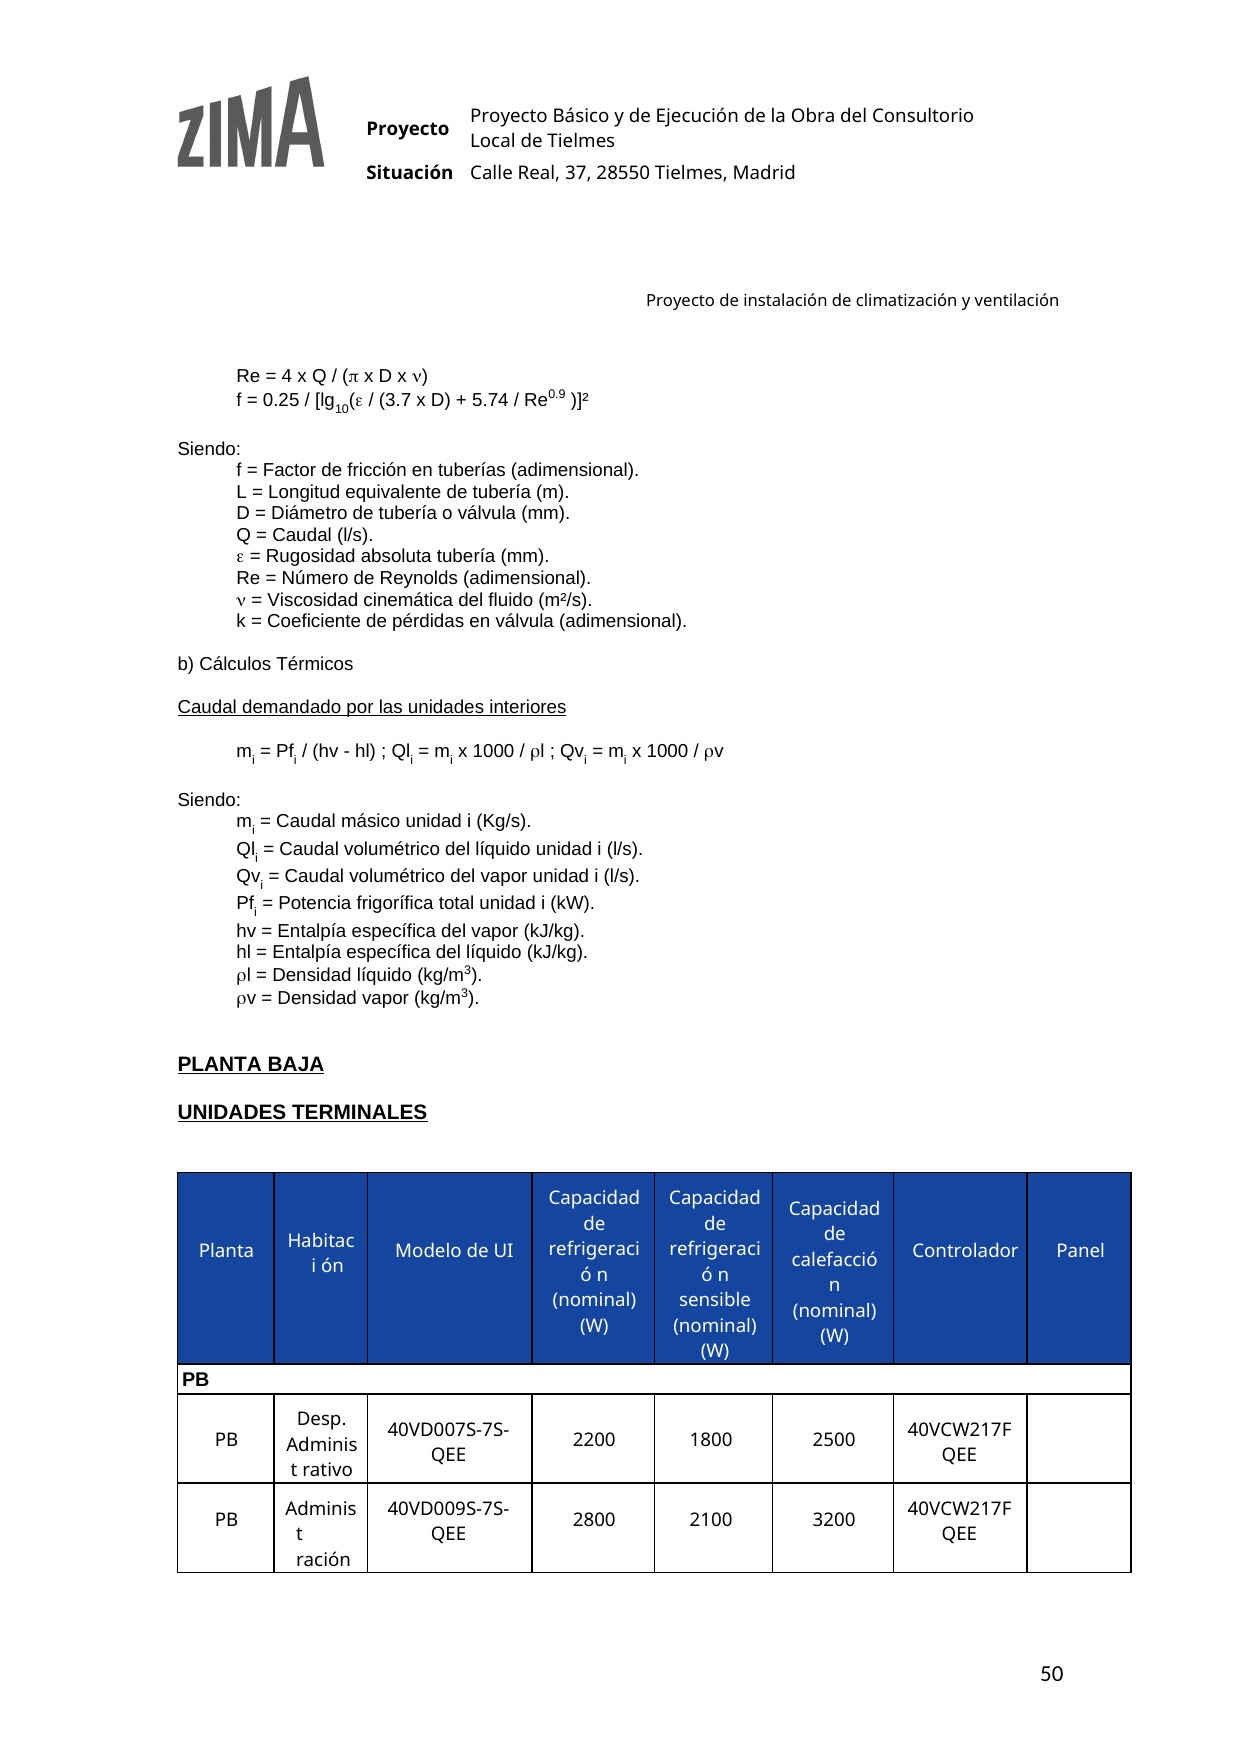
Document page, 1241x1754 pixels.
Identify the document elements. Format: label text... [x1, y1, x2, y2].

table_cell 2200 [533, 1395, 654, 1482]
table_cell [1028, 1395, 1130, 1482]
text UNIDADES TERMINALES [177, 1100, 1063, 1124]
text Pfi = Potencia frigorífica total unidad i (kW). [236, 892, 1063, 919]
table_cell 2500 [773, 1395, 893, 1482]
text mi = Caudal másico unidad i (Kg/s). [236, 810, 1063, 837]
table_header Planta [178, 1173, 273, 1363]
table_cell 2800 [533, 1484, 654, 1572]
table_cell 40VD009S-7S- QEE [368, 1484, 531, 1572]
text Re = Número de Reynolds (adimensional). [236, 567, 1063, 588]
text f = Factor de fricción en tuberías (adimensional). [236, 459, 1063, 480]
text Siendo: [177, 788, 1063, 810]
text Siendo: [177, 437, 1063, 459]
table_cell PB [178, 1365, 1130, 1393]
table_header Modelo de UI [368, 1173, 531, 1363]
text v = Densidad vapor (kg/m3). [236, 986, 1063, 1009]
text  = Rugosidad absoluta tubería (mm). [236, 545, 1063, 567]
text mi = Pfi / (hv - hl) ; Qli = mi x 1000 / l ; Qvi = mi x 1000 / v [236, 739, 1063, 767]
text l = Densidad líquido (kg/m3). [236, 963, 1063, 986]
table_header Habitaci ón [275, 1173, 367, 1363]
table_header Capacidad de refrigeració n (nominal) (W) [533, 1173, 654, 1363]
table_cell Desp. Administ rativo [275, 1395, 367, 1482]
picture [177, 76, 325, 169]
text L = Longitud equivalente de tubería (m). [236, 480, 1063, 502]
table_header Controlador [894, 1173, 1026, 1363]
text Re = 4 x Q / ( x D x ) [236, 365, 1063, 387]
table_header Capacidad de refrigeració n sensible (nominal) (W) [655, 1173, 772, 1363]
table_cell 40VD007S-7S- QEE [368, 1395, 531, 1482]
table_cell 1800 [655, 1395, 772, 1482]
text hl = Entalpía específica del líquido (kJ/kg). [236, 941, 1063, 963]
text k = Coeficiente de pérdidas en válvula (adimensional). [236, 610, 1063, 632]
table_header Panel [1028, 1173, 1130, 1363]
table_cell 40VCW217F QEE [894, 1484, 1026, 1572]
table_cell 3200 [773, 1484, 893, 1572]
text PLANTA BAJA [177, 1052, 1063, 1076]
text f = 0.25 / [lg10( / (3.7 x D) + 5.74 / Re0.9 )]² [236, 387, 1063, 416]
text Qli = Caudal volumétrico del líquido unidad i (l/s). [236, 837, 1063, 865]
table_cell 2100 [655, 1484, 772, 1572]
table_cell 40VCW217F QEE [894, 1395, 1026, 1482]
text D = Diámetro de tubería o válvula (mm). [236, 502, 1063, 523]
table_cell Administ ración [275, 1484, 367, 1572]
table_cell [1028, 1484, 1130, 1572]
text Caudal demandado por las unidades interiores [177, 696, 1063, 718]
text Q = Caudal (l/s). [236, 523, 1063, 545]
text b) Cálculos Térmicos [177, 653, 1063, 675]
table_cell PB [178, 1484, 273, 1572]
table_cell PB [178, 1395, 273, 1482]
table_header Capacidad de calefacción (nominal) (W) [773, 1173, 893, 1363]
text Qvi = Caudal volumétrico del vapor unidad i (l/s). [236, 865, 1063, 892]
text hv = Entalpía específica del vapor (kJ/kg). [236, 919, 1063, 941]
text  = Viscosidad cinemática del fluido (m²/s). [236, 588, 1063, 610]
